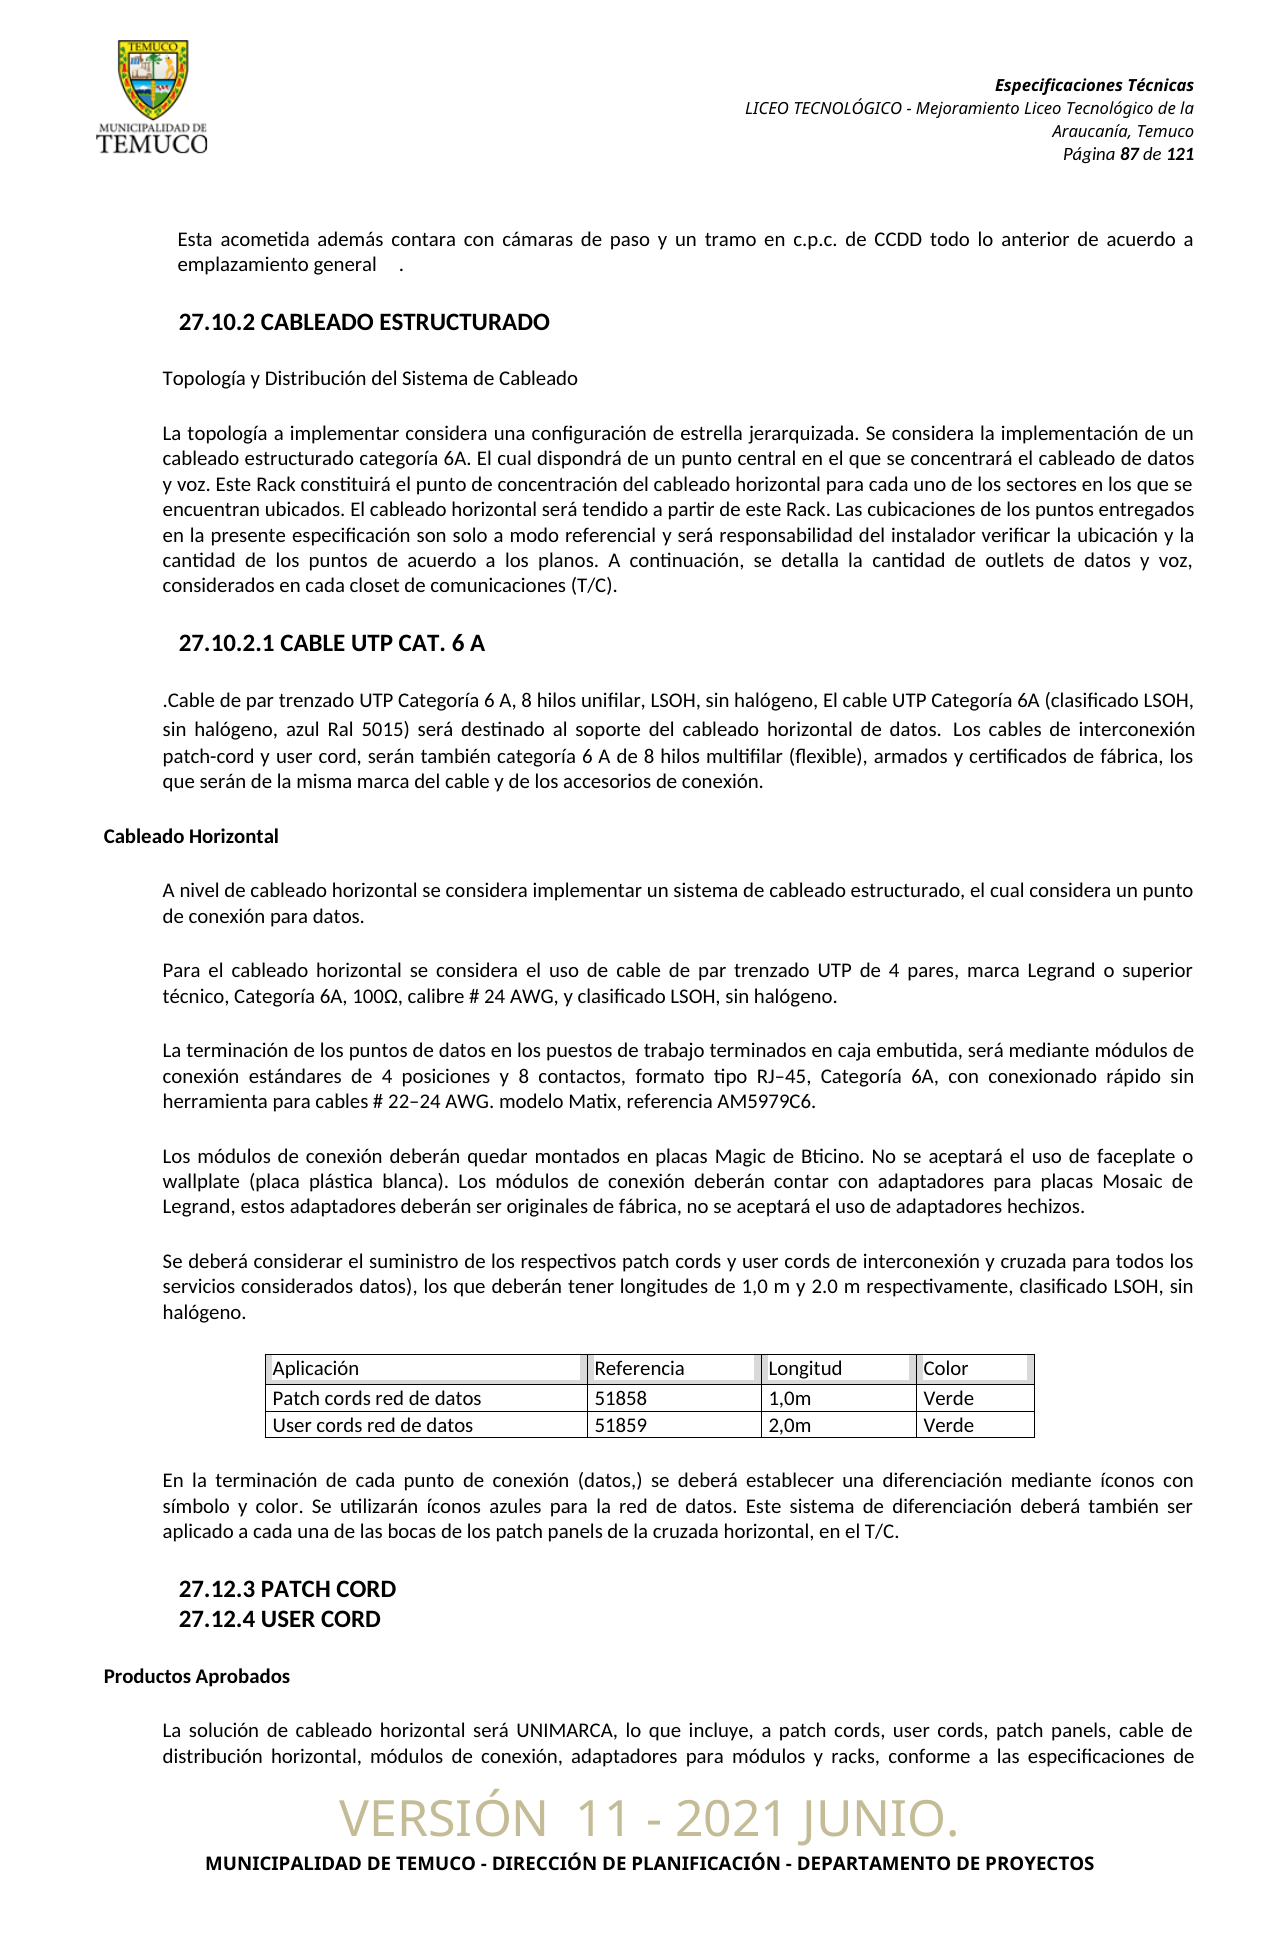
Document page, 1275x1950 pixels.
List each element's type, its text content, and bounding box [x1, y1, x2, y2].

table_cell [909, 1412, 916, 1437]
text La topología a implementar considera una configuración de estrella jerarquizada. Se considera la implementación de un cableado estructurado categoría 6A. El cual dispondrá de un punto central en el que se concentrará el cableado de datos y voz. Este Rack constituirá el punto de concentración del cableado horizontal para cada uno de los sectores en los que se encuentran ubicados. El cableado horizontal será tendido a partir de este Rack. Las cubicaciones de los puntos entregados en la presente especificación son solo a modo referencial y será responsabilidad del instalador verificar la ubicación y la cantidad de los puntos de acuerdo a los planos. A continuación, se detalla la cantidad de outlets de datos y voz, considerados en cada closet de comunicaciones (T/C). [162, 420, 1196, 598]
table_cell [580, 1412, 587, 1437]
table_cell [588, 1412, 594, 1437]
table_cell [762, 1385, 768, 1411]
text A nivel de cableado horizontal se considera implementar un sistema de cableado estructurado, el cual considera un punto de conexión para datos. [162, 877, 1196, 928]
picture [94, 38, 207, 157]
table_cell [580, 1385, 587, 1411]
text Cableado Horizontal [103, 823, 1196, 848]
subtitle 27.10.2.1 Cable UTP Cat. 6 A [178, 627, 1196, 658]
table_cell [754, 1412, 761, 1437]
subtitle 27.10.2 Cableado estructurado [178, 306, 1196, 336]
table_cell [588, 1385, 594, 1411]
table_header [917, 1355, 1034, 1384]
text Los módulos de conexión deberán quedar montados en placas Magic de Bticino. No se aceptará el uso de faceplate o wallplate (placa plástica blanca). Los módulos de conexión deberán contar con adaptadores para placas Mosaic de Legrand, estos adaptadores deberán ser originales de fábrica, no se aceptará el uso de adaptadores hechizos. [162, 1143, 1196, 1219]
text Para el cableado horizontal se considera el uso de cable de par trenzado UTP de 4 pares, marca Legrand o superior técnico, Categoría 6A, 100Ω, calibre # 24 AWG, y clasificado LSOH, sin halógeno. [162, 957, 1196, 1008]
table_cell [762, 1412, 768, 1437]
text En la terminación de cada punto de conexión (datos,) se deberá establecer una diferenciación mediante íconos con símbolo y color. Se utilizarán íconos azules para la red de datos. Este sistema de diferenciación deberá también ser aplicado a cada una de las bocas de los patch panels de la cruzada horizontal, en el T/C. [162, 1467, 1196, 1544]
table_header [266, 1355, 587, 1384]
text La terminación de los puntos de datos en los puestos de trabajo terminados en caja embutida, será mediante módulos de conexión estándares de 4 posiciones y 8 contactos, formato tipo RJ–45, Categoría 6A, con conexionado rápido sin herramienta para cables # 22–24 AWG. modelo Matix, referencia AM5979C6. [162, 1037, 1196, 1114]
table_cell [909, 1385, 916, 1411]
subtitle 27.12.4 User Cord [178, 1603, 1196, 1634]
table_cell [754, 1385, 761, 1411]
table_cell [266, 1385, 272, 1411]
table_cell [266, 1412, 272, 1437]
text Topología y Distribución del Sistema de Cableado [103, 366, 1196, 391]
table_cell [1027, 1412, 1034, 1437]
text Se deberá considerar el suministro de los respectivos patch cords y user cords de interconexión y cruzada para todos los servicios considerados datos), los que deberán tener longitudes de 1,0 m y 2.0 m respectivamente, clasificado LSOH, sin halógeno. [162, 1248, 1196, 1324]
subtitle 27.12.3 Patch Cord [178, 1573, 1196, 1603]
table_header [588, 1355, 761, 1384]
text Esta acometida además contara con cámaras de paso y un tramo en c.p.c. de CCDD todo lo anterior de acuerdo a emplazamiento general . [177, 226, 1196, 277]
text .Cable de par trenzado UTP Categoría 6 A, 8 hilos unifilar, LSOH, sin halógeno, El cable UTP Categoría 6A (clasificado LSOH, sin halógeno, azul Ral 5015) será destinado al soporte del cableado horizontal de datos. Los cables de interconexión patch-cord y user cord, serán también categoría 6 A de 8 hilos multifilar (flexible), armados y certificados de fábrica, los que serán de la misma marca del cable y de los accesorios de conexión. [162, 687, 1196, 794]
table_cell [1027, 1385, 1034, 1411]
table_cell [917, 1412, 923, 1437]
text Productos Aprobados [103, 1663, 1196, 1688]
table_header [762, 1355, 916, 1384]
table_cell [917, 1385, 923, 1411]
